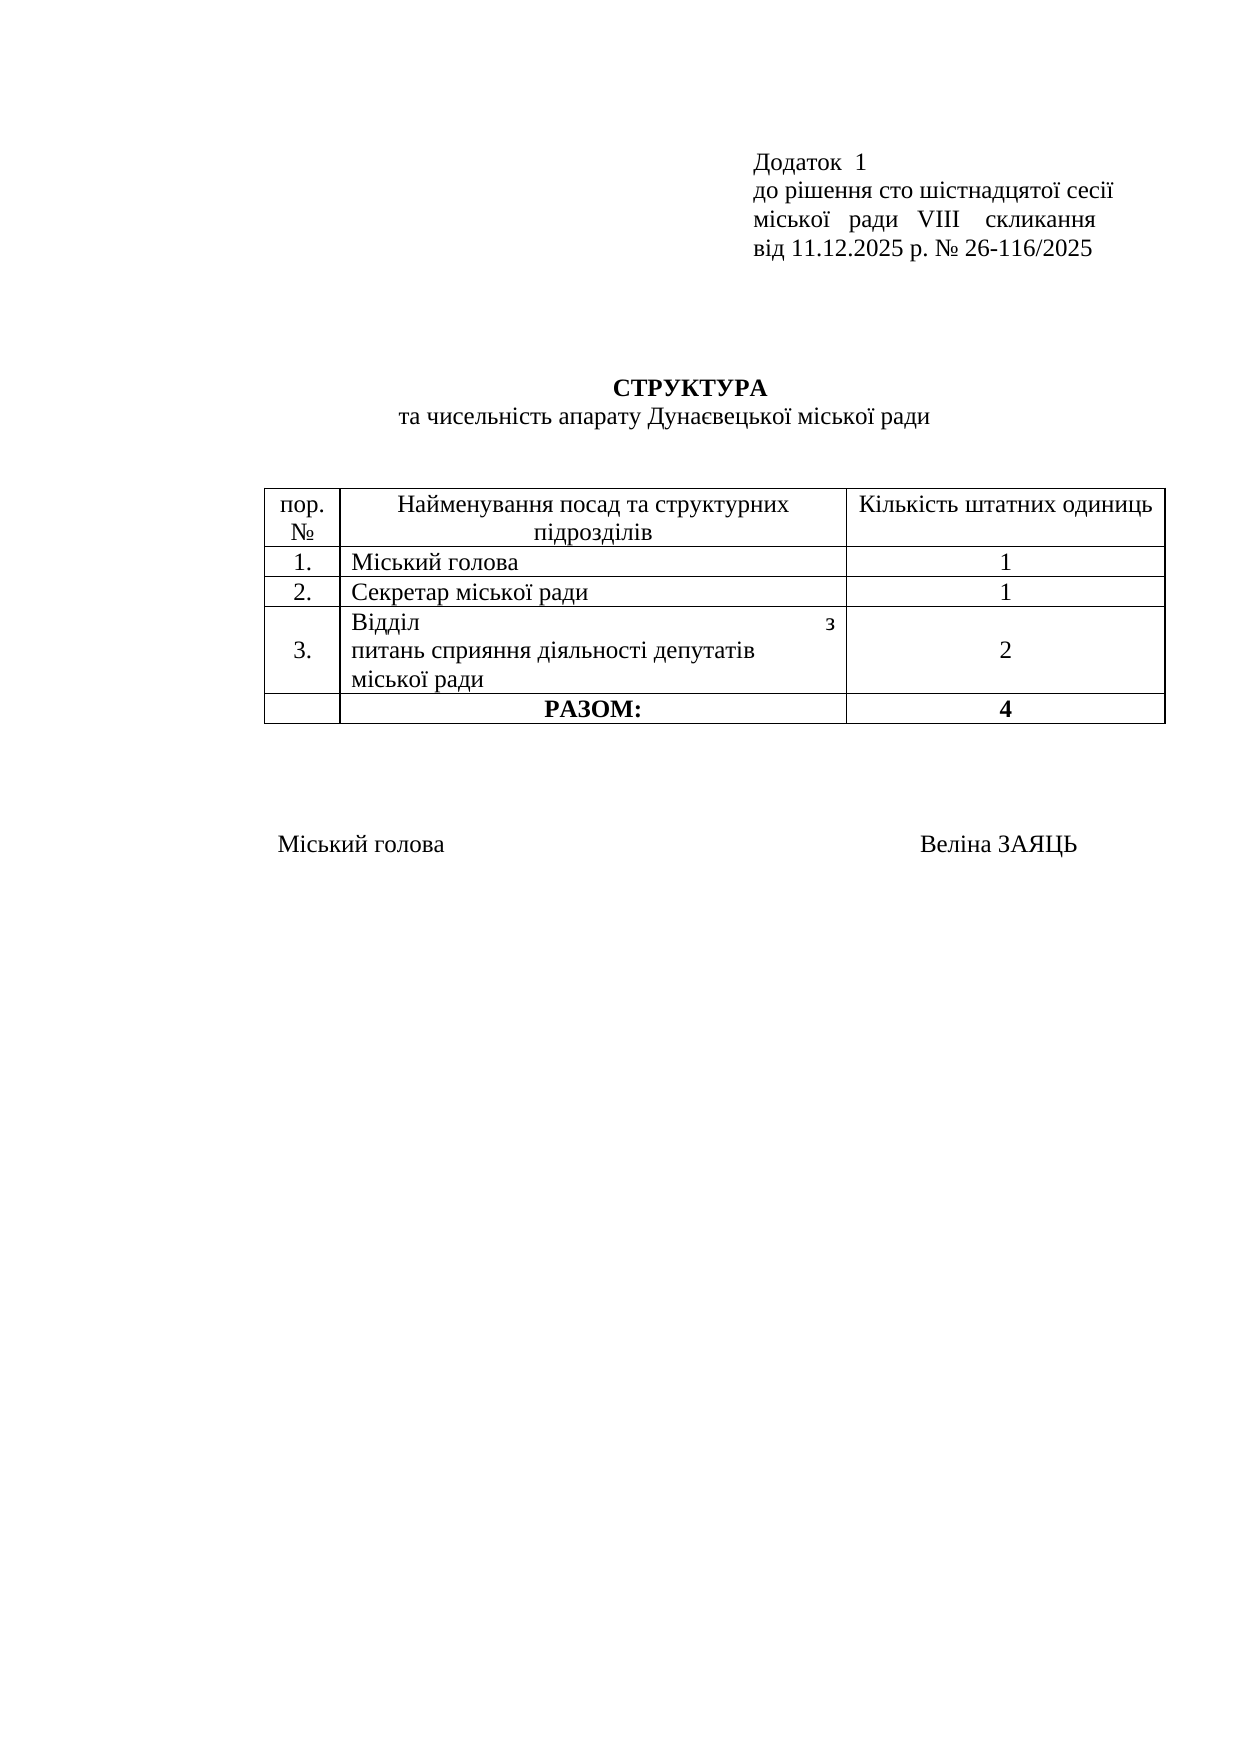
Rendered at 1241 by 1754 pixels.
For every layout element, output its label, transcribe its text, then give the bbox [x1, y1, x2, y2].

text СТРУКТУРА [177, 373, 1152, 401]
table_header Найменування посад та структурних підрозділів [341, 489, 846, 546]
table_cell 4 [847, 694, 1164, 723]
table_cell 1 [847, 577, 1164, 606]
text до рішення сто шістнадцятої сесії [177, 176, 1152, 204]
table_cell [265, 694, 339, 723]
table_header пор. № [265, 489, 339, 546]
table_cell Відділ з питань сприяння діяльності депутатів міської ради [341, 607, 846, 693]
table_cell РАЗОМ: [341, 694, 846, 723]
text Додаток 1 [177, 147, 1152, 176]
text Міський голова Веліна ЗАЯЦЬ [177, 829, 1152, 858]
text від 11.12.2025 р. № 26-116/2025 [177, 233, 1152, 262]
table_header Кількість штатних одиниць [847, 489, 1164, 546]
table_cell Секретар міської ради [341, 577, 846, 606]
table_cell 2. [265, 577, 339, 606]
table_cell 2 [847, 607, 1164, 693]
table_cell 1. [265, 547, 339, 576]
text та чисельність апарату Дунаєвецької міської ради [177, 401, 1152, 430]
table_cell Міський голова [341, 547, 846, 576]
text міської ради VIIІ скликання [177, 204, 1152, 233]
table_cell 1 [847, 547, 1164, 576]
table_cell 3. [265, 607, 339, 693]
